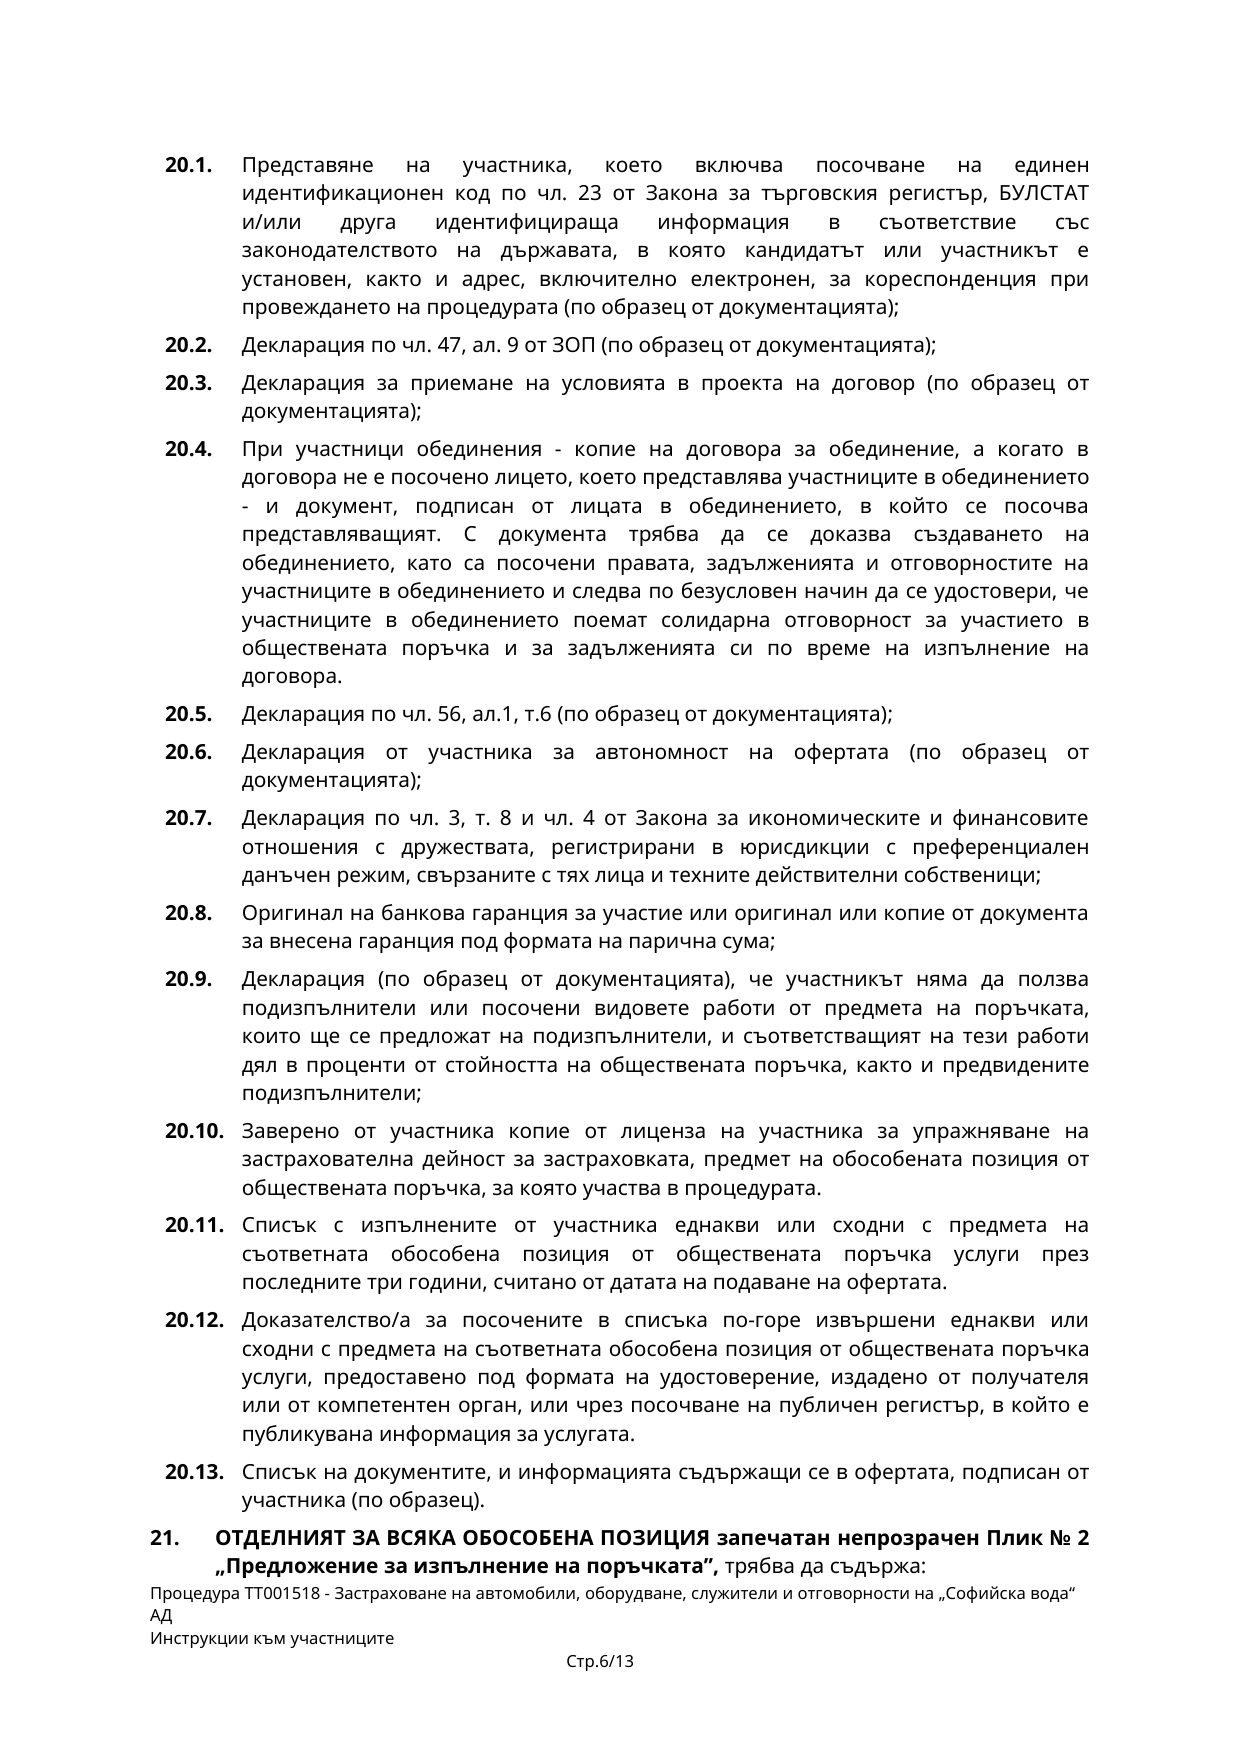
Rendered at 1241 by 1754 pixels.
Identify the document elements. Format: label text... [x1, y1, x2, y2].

list Списък на документите, и информацията съдържащи се в офертата, подписан от участника (по образец). [165, 1457, 1090, 1514]
list Декларация (по образец от документацията), че участникът няма да ползва подизпълнители или посочени видовете работи от предмета на поръчката, които ще се предложат на подизпълнители, и съответстващият на тези работи дял в проценти от стойността на обществената поръчка, както и предвидените подизпълнители; [165, 964, 1090, 1107]
list Декларация по чл. 47, ал. 9 от ЗОП (по образец от документацията); [165, 330, 1090, 358]
list Оригинал на банкова гаранция за участие или оригинал или копие от документа за внесена гаранция под формата на парична сума; [165, 898, 1090, 955]
list Заверено от участника копие от лиценза на участника за упражняване на застрахователна дейност за застраховката, предмет на обособената позиция от обществената поръчка, за която участва в процедурата. [165, 1116, 1090, 1201]
list Представяне на участника, което включва посочване на единен идентификационен код по чл. 23 от Закона за търговския регистър, БУЛСТАТ и/или друга идентифицираща информация в съответствие със законодателството на държавата, в която кандидатът или участникът е установен, както и адрес, включително електронен, за кореспонденция при провеждането на процедурата (по образец от документацията); [165, 150, 1090, 321]
list Декларация по чл. 56, ал.1, т.6 (по образец от документацията); [165, 699, 1090, 728]
list При участници обединения - копие на договора за обединение, а когато в договора не е посочено лицето, което представлява участниците в обединението - и документ, подписан от лицата в обединението, в който се посочва представляващият. С документа трябва да се доказва създаването на обединението, като са посочени правата, задълженията и отговорностите на участниците в обединението и следва по безусловен начин да се удостовери, че участниците в обединението поемат солидарна отговорност за участието в обществената поръчка и за задълженията си по време на изпълнение на договора. [165, 434, 1090, 690]
list Доказателство/а за посочените в списъка по-горе извършени еднакви или сходни с предмета на съответната обособена позиция от обществената поръчка услуги, предоставено под формата на удостоверение, издадено от получателя или от компетентен орган, или чрез посочване на публичен регистър, в който е публикувана информация за услугата. [165, 1305, 1090, 1447]
list Декларация от участника за автономност на офертата (по образец от документацията); [165, 737, 1090, 794]
list Декларация по чл. 3, т. 8 и чл. 4 от Закона за икономическите и финансовите отношения с дружествата, регистрирани в юрисдикции с преференциален данъчен режим, свързаните с тях лица и техните действителни собственици; [165, 803, 1090, 889]
list Декларация за приемане на условията в проекта на договор (по образец от документацията); [165, 368, 1090, 425]
list Списък с изпълнените от участника еднакви или сходни с предмета на съответната обособена позиция от обществената поръчка услуги през последните три години, считано от датата на подаване на офертата. [165, 1211, 1090, 1296]
list ОТДЕЛНИЯТ ЗА ВСЯКА ОБОСОБЕНА ПОЗИЦИЯ запечатан непрозрачен Плик № 2 „Предложение за изпълнение на поръчката”, трябва да съдържа: [150, 1523, 1090, 1580]
